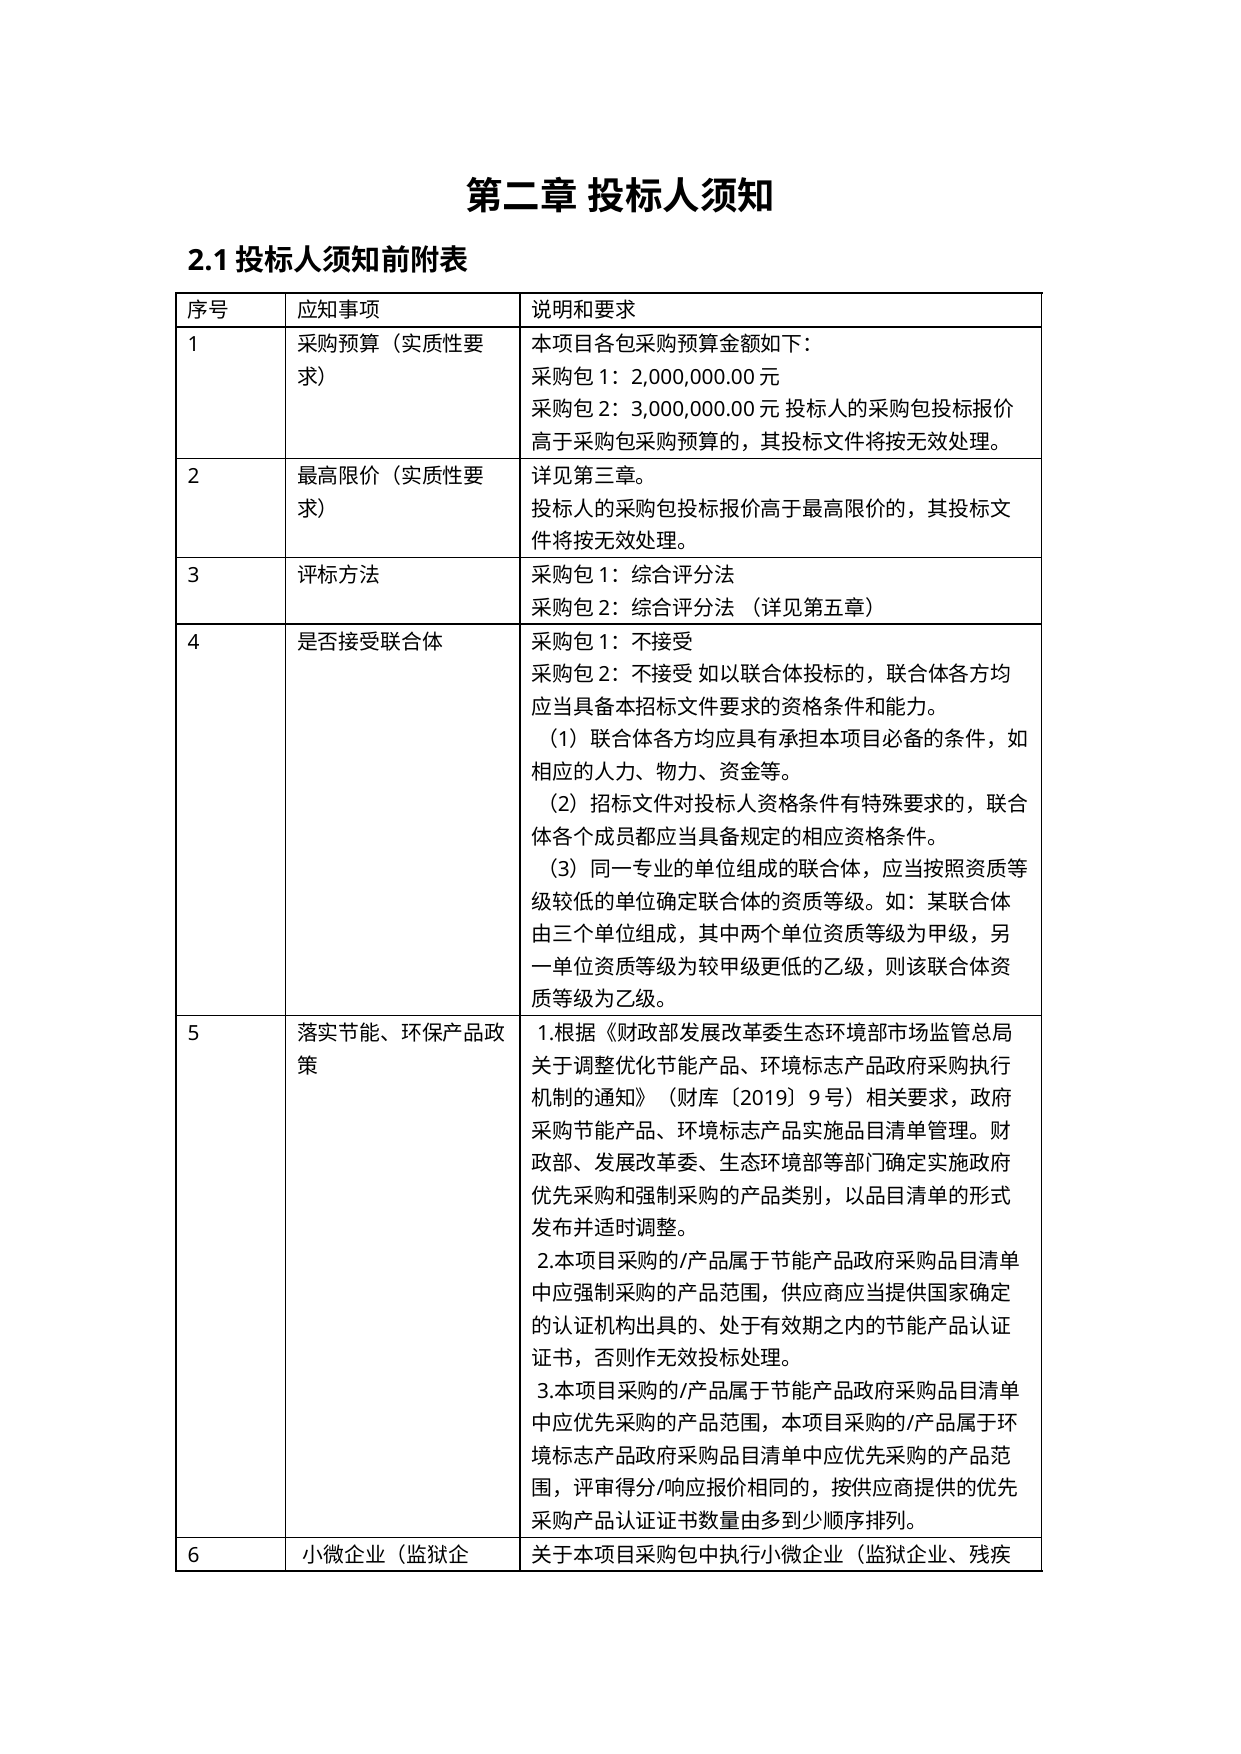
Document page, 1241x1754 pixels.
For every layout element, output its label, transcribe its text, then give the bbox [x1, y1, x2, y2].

table_cell 评标方法 [286, 558, 519, 623]
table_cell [521, 1538, 1041, 1570]
table_cell 3 [177, 558, 285, 623]
table_cell 5 [177, 1016, 285, 1536]
table_cell 详见第三章。 投标人的采购包投标报价高于最高限价的，其投标文件将按无效处理。 [521, 459, 1041, 557]
table_header 说明和要求 [521, 294, 1041, 326]
table_header 序号 [177, 294, 285, 326]
table_cell 采购预算（实质性要求） [286, 328, 519, 458]
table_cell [286, 1538, 519, 1570]
table_header 应知事项 [286, 294, 519, 326]
table_cell 1.根据《财政部发展改革委生态环境部市场监管总局关于调整优化节能产品、环境标志产品政府采购执行机制的通知》（财库〔2019〕9号）相关要求，政府采购节能产品、环境标志产品实施品目清单管理。财政部、发展改革委、生态环境部等部门确定实施政府优先采购和强制采购的产品类别，以品目清单的形式发布并适时调整。 2.本项目采购的/产品属于节能产品政府采购品目清单中应强制采购的产品范围，供应商应当提供国家确定的认证机构出具的、处于有效期之内的节能产品认证证书，否则作无效投标处理。 3.本项目采购的/产品属于节能产品政府采购品目清单中应优先采购的产品范围，本项目采购的/产品属于环境标志产品政府采购品目清单中应优先采购的产品范围，评审得分/响应报价相同的，按供应商提供的优先采购产品认证证书数量由多到少顺序排列。 [521, 1016, 1041, 1536]
table_cell 落实节能、环保产品政策 [286, 1016, 519, 1536]
table_cell 6 [177, 1538, 285, 1570]
table_cell 本项目各包采购预算金额如下： 采购包1：2,000,000.00元 采购包2：3,000,000.00元 投标人的采购包投标报价高于采购包采购预算的，其投标文件将按无效处理。 [521, 328, 1041, 458]
table_cell 最高限价（实质性要求） [286, 459, 519, 557]
table_cell 4 [177, 625, 285, 1015]
table_cell 采购包1：综合评分法 采购包2：综合评分法 （详见第五章） [521, 558, 1041, 623]
table_cell 采购包1：不接受 采购包2：不接受 如以联合体投标的，联合体各方均应当具备本招标文件要求的资格条件和能力。 （1）联合体各方均应具有承担本项目必备的条件，如相应的人力、物力、资金等。 （2）招标文件对投标人资格条件有特殊要求的，联合体各个成员都应当具备规定的相应资格条件。 （3）同一专业的单位组成的联合体，应当按照资质等级较低的单位确定联合体的资质等级。如：某联合体由三个单位组成，其中两个单位资质等级为甲级，另一单位资质等级为较甲级更低的乙级，则该联合体资质等级为乙级。 [521, 625, 1041, 1015]
table_cell 2 [177, 459, 285, 557]
table_cell 是否接受联合体 [286, 625, 519, 1015]
text 2.1投标人须知前附表 [187, 227, 1053, 292]
table_cell 1 [177, 328, 285, 458]
text 第二章 投标人须知 [187, 162, 1053, 227]
